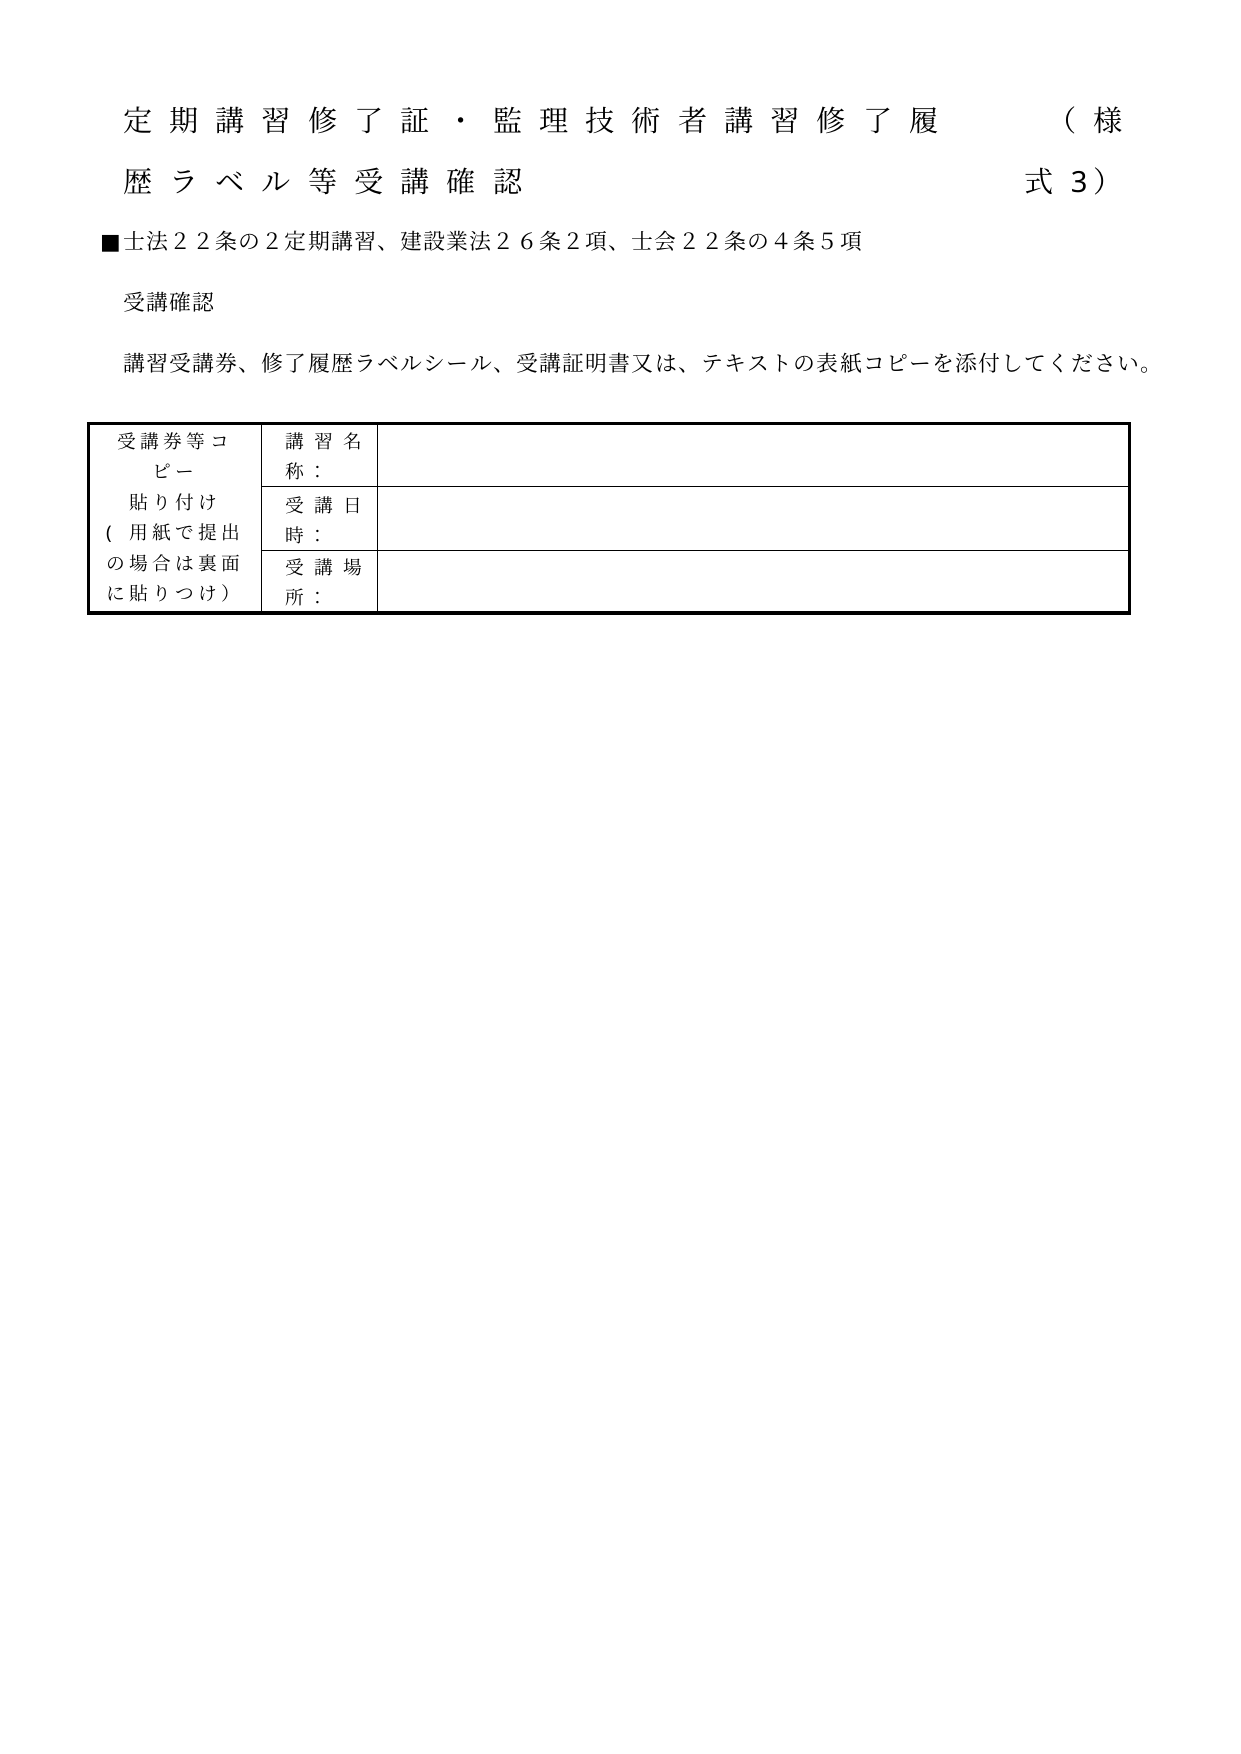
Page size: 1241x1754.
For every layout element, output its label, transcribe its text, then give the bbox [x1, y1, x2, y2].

table_header （様式3） [984, 89, 1151, 210]
table_header 講習名称： [262, 425, 377, 486]
text ■士法２２条の２定期講習、建設業法２６条２項、士会２２条の４条５項 [100, 210, 1140, 271]
table_header 受講券等コピー 貼り付け (用紙で提出の場合は裏面に貼りつけ） [90, 425, 261, 611]
table_cell [378, 487, 1128, 550]
table_cell [378, 551, 1128, 611]
table_header 定期講習修了証・監理技術者講習修了履歴ラベル等受講確認 [89, 89, 984, 210]
text 受講確認 [100, 271, 1140, 331]
table_cell 受講日時： [262, 487, 377, 550]
table_cell 受講場所： [262, 551, 377, 611]
table_header [378, 425, 1128, 486]
text 講習受講券、修了履歴ラベルシール、受講証明書又は、テキストの表紙コピーを添付してください。 [100, 331, 1140, 392]
